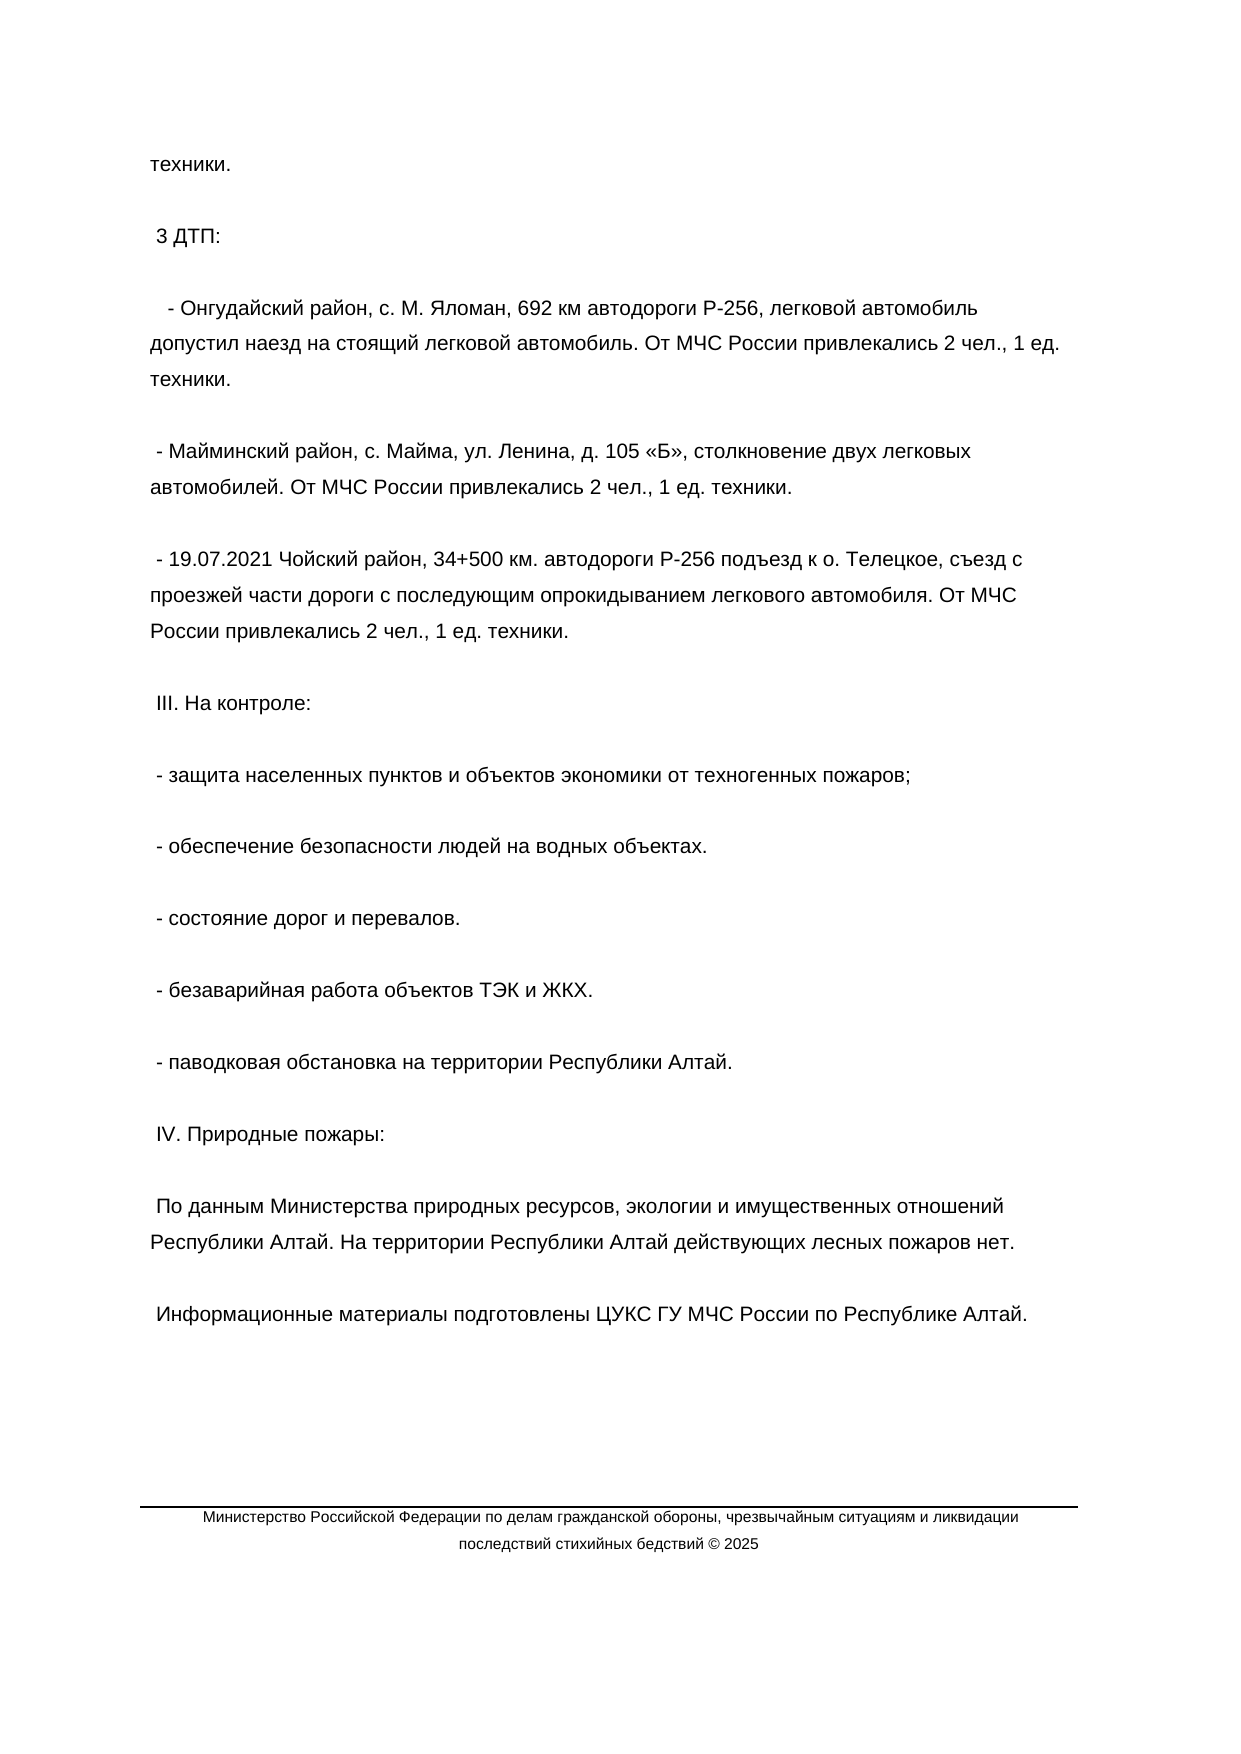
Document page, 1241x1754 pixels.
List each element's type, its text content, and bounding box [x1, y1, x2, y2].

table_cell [140, 150, 1078, 1506]
table_cell Министерство Российской Федерации по делам гражданской обороны, чрезвычайным ситуациям и ликвидации последствий стихийных бедствий © 2025 [140, 1508, 1078, 1590]
